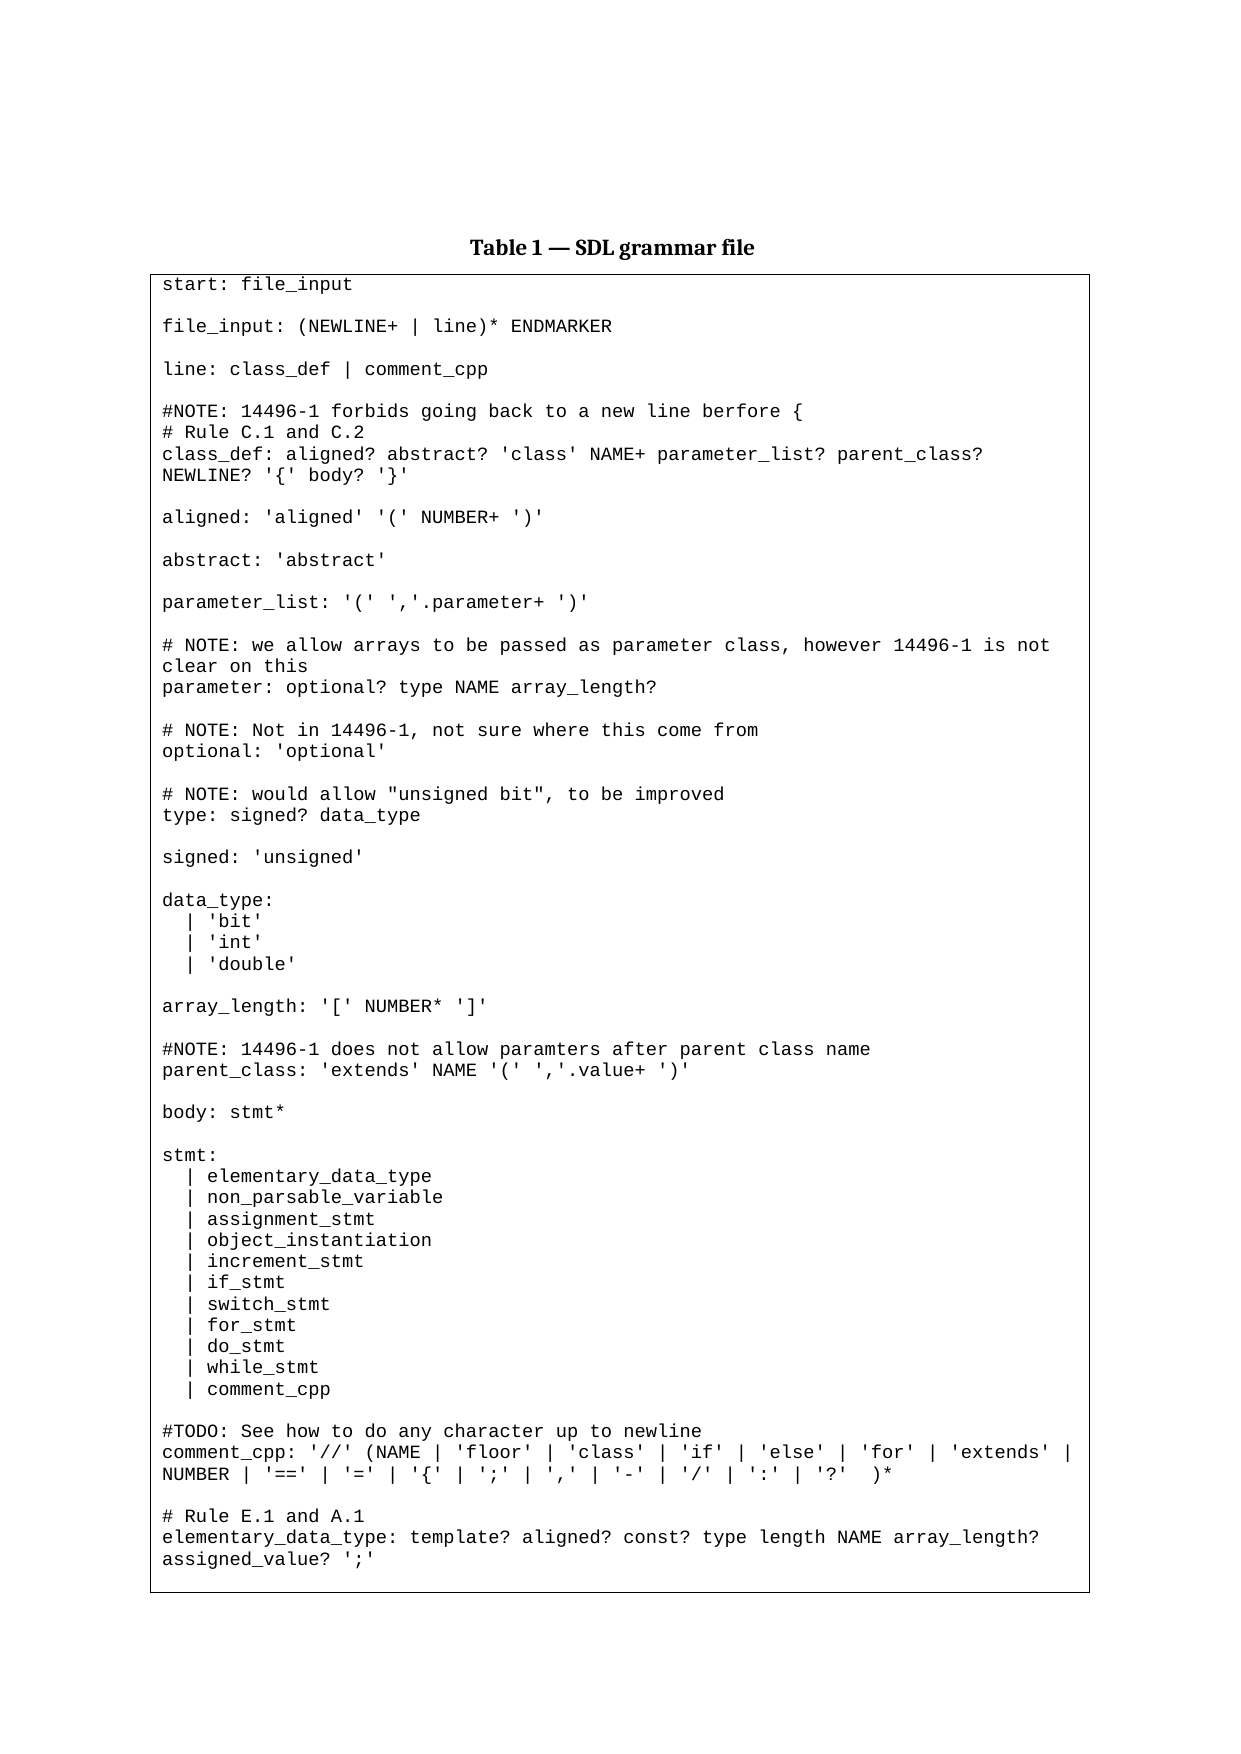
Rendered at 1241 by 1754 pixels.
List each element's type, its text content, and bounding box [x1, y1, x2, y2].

title SDL grammar file [187, 235, 1090, 261]
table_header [151, 275, 1089, 1592]
